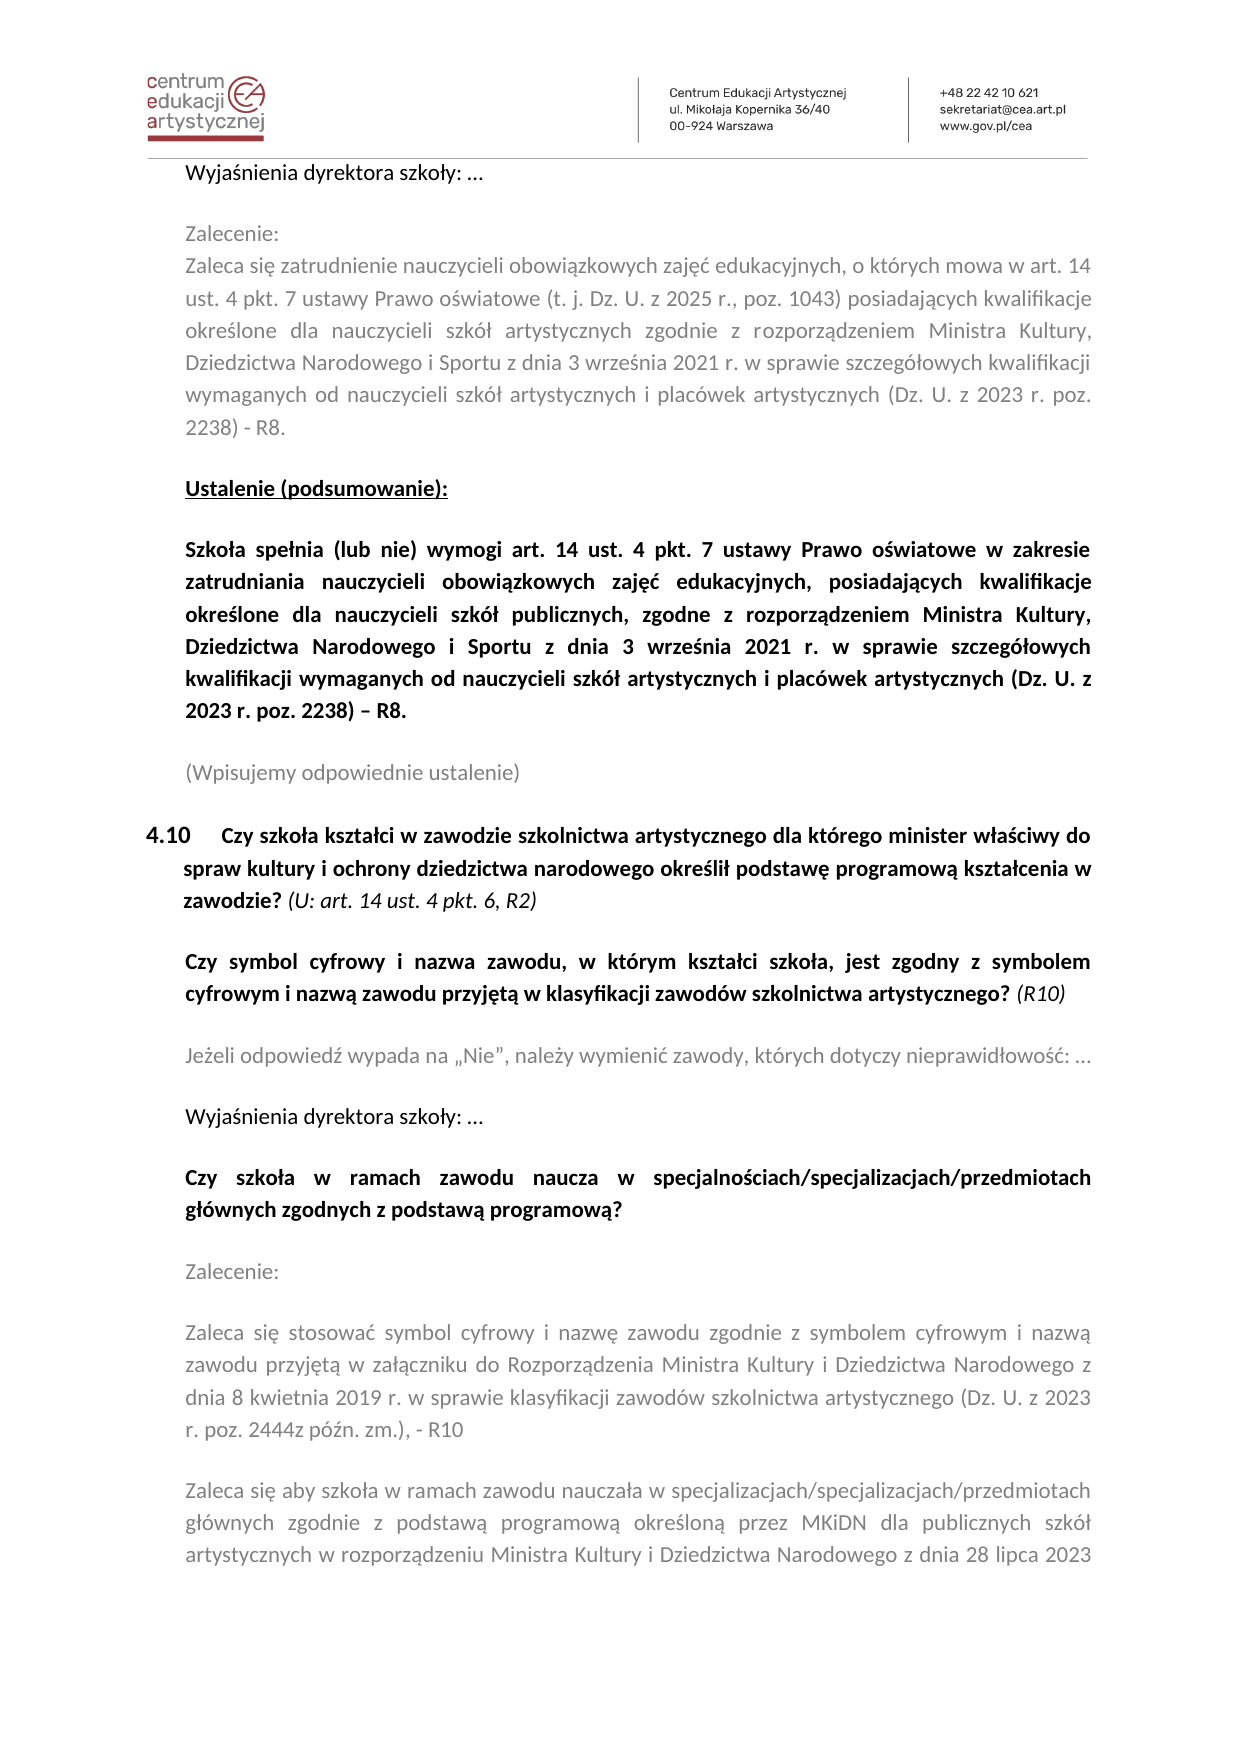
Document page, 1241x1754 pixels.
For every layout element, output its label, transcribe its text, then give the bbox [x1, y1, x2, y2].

text (Wpisujemy odpowiednie ustalenie) [185, 758, 1093, 786]
text Wyjaśnienia dyrektora szkoły: … [185, 158, 1093, 186]
text Zalecenie: [185, 219, 1093, 247]
text Zaleca się stosować symbol cyfrowy i nazwę zawodu zgodnie z symbolem cyfrowym i nazwą zawodu przyjętą w załączniku do Rozporządzenia Ministra Kultury i Dziedzictwa Narodowego z dnia 8 kwietnia 2019 r. w sprawie klasyfikacji zawodów szkolnictwa artystycznego (Dz. U. z 2023 r. poz. 2444z późn. zm.), - R10 [185, 1318, 1093, 1443]
list Czy szkoła kształci w zawodzie szkolnictwa artystycznego dla którego minister właściwy do spraw kultury i ochrony dziedzictwa narodowego określił podstawę programową kształcenia w zawodzie? (U: art. 14 ust. 4 pkt. 6, R2) [146, 819, 1093, 914]
text Wyjaśnienia dyrektora szkoły: … [185, 1102, 1093, 1130]
text Czy szkoła w ramach zawodu naucza w specjalnościach/specjalizacjach/przedmiotach głównych zgodnych z podstawą programową? [185, 1163, 1093, 1224]
picture [147, 73, 1088, 159]
text Zaleca się zatrudnienie nauczycieli obowiązkowych zajęć edukacyjnych, o których mowa w art. 14 ust. 4 pkt. 7 ustawy Prawo oświatowe (t. j. Dz. U. z 2025 r., poz. 1043) posiadających kwalifikacje określone dla nauczycieli szkół artystycznych zgodnie z rozporządzeniem Ministra Kultury, Dziedzictwa Narodowego i Sportu z dnia 3 września 2021 r. w sprawie szczegółowych kwalifikacji wymaganych od nauczycieli szkół artystycznych i placówek artystycznych (Dz. U. z 2023 r. poz. 2238) - R8. [185, 252, 1093, 441]
text Zalecenie: [185, 1257, 1093, 1285]
text Szkoła spełnia (lub nie) wymogi art. 14 ust. 4 pkt. 7 ustawy Prawo oświatowe w zakresie zatrudniania nauczycieli obowiązkowych zajęć edukacyjnych, posiadających kwalifikacje określone dla nauczycieli szkół publicznych, zgodne z rozporządzeniem Ministra Kultury, Dziedzictwa Narodowego i Sportu z dnia 3 września 2021 r. w sprawie szczegółowych kwalifikacji wymaganych od nauczycieli szkół artystycznych i placówek artystycznych (Dz. U. z 2023 r. poz. 2238) – R8. [185, 535, 1093, 724]
text Czy symbol cyfrowy i nazwa zawodu, w którym kształci szkoła, jest zgodny z symbolem cyfrowym i nazwą zawodu przyjętą w klasyfikacji zawodów szkolnictwa artystycznego? (R10) [185, 947, 1093, 1007]
text Ustalenie (podsumowanie): [185, 474, 1093, 502]
text Jeżeli odpowiedź wypada na „Nie”, należy wymienić zawody, których dotyczy nieprawidłowość: … [185, 1041, 1093, 1069]
